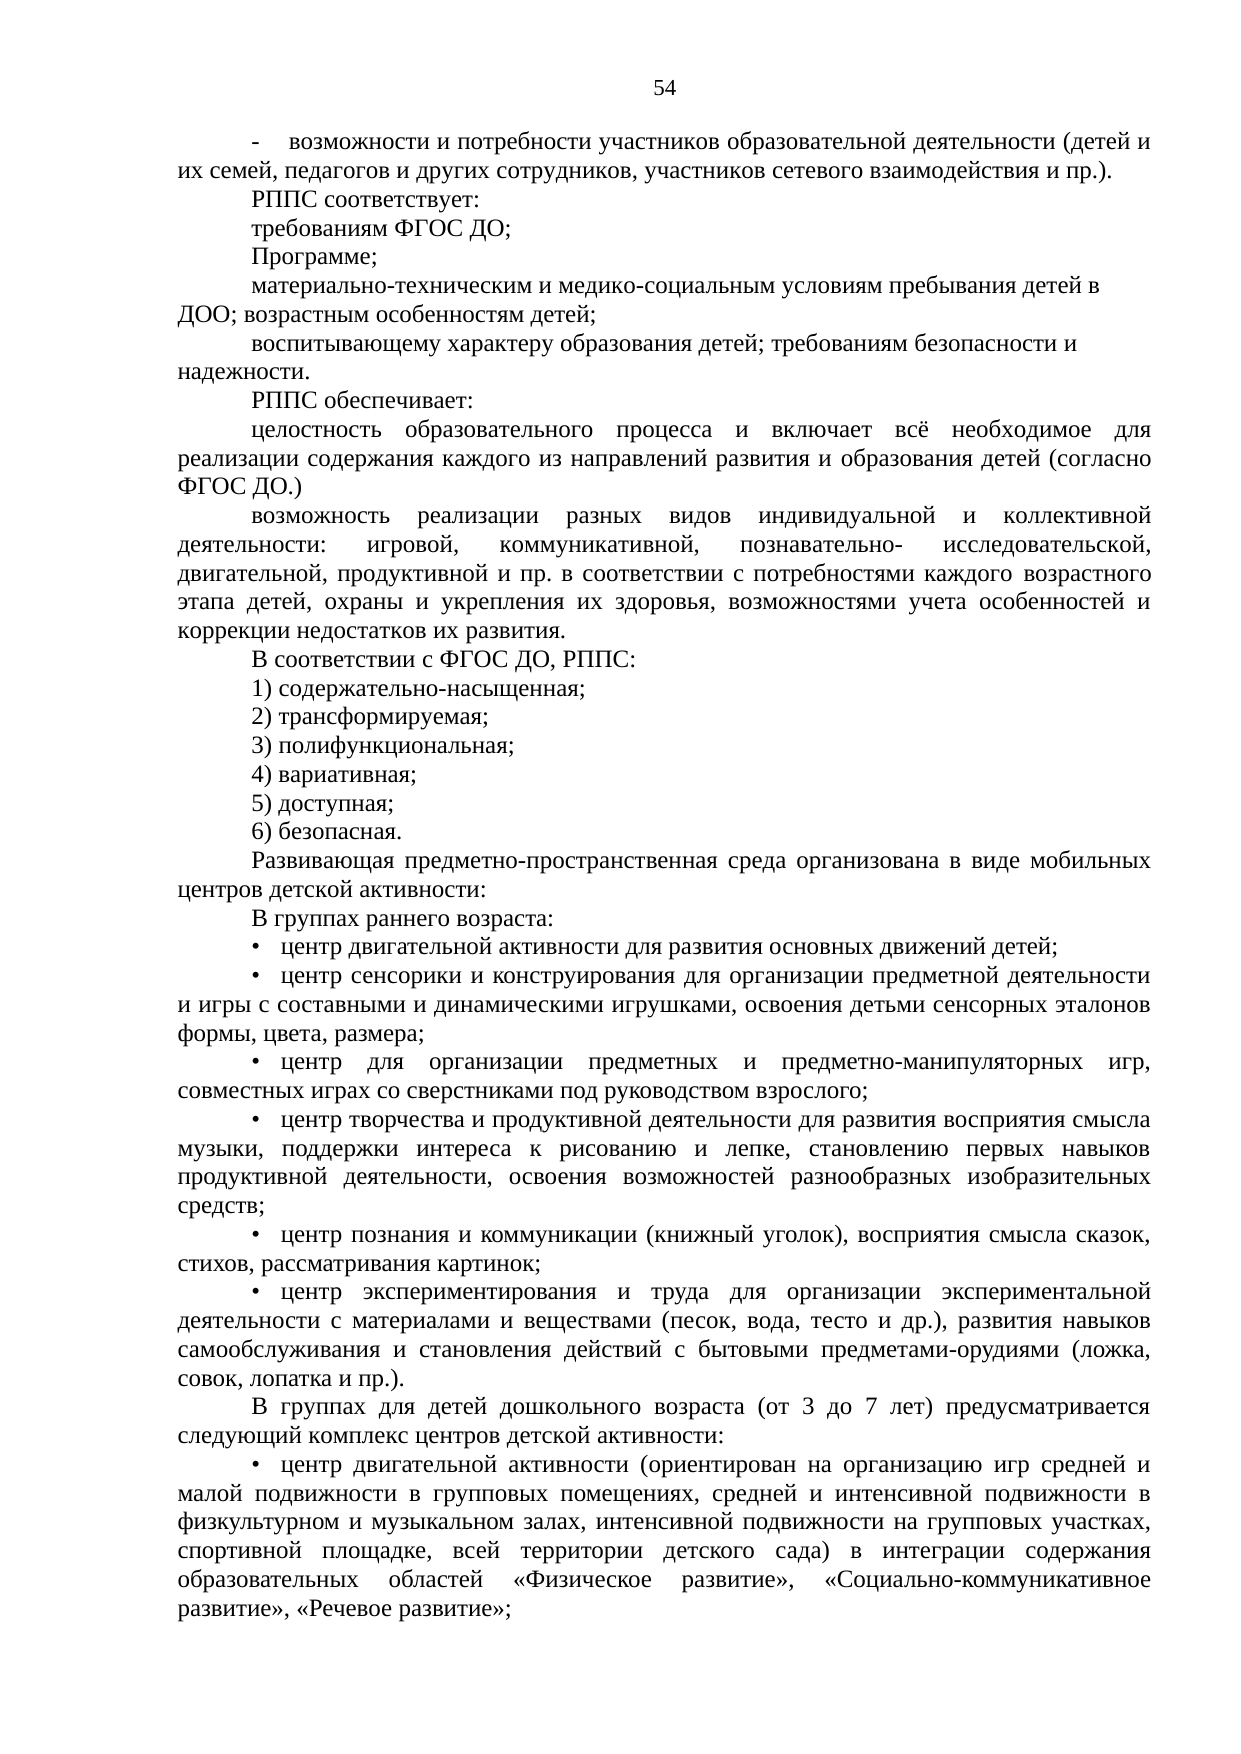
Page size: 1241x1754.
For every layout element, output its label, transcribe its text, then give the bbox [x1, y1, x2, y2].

text требованиям ФГОС ДО; [177, 213, 1152, 241]
text Программе; [177, 241, 1152, 270]
text возможность реализации разных видов индивидуальной и коллективной деятельности: игровой, коммуникативной, познавательно- исследовательской, двигательной, продуктивной и пр. в соответствии с потребностями каждого возрастного этапа детей, охраны и укрепления их здоровья, возможностями учета особенностей и коррекции недостатков их развития. [177, 500, 1152, 644]
text 2) трансформируемая; [177, 701, 1152, 730]
list центр двигательной активности (ориентирован на организацию игр средней и малой подвижности в групповых помещениях, средней и интенсивной подвижности в физкультурном и музыкальном залах, интенсивной подвижности на групповых участках, спортивной площадке, всей территории детского сада) в интеграции содержания образовательных областей «Физическое развитие», «Социально-коммуникативное развитие», «Речевое развитие»; [177, 1449, 1152, 1621]
list центр творчества и продуктивной деятельности для развития восприятия смысла музыки, поддержки интереса к рисованию и лепке, становлению первых навыков продуктивной деятельности, освоения возможностей разнообразных изобразительных средств; [177, 1104, 1152, 1219]
text В группах для детей дошкольного возраста (от 3 до 7 лет) предусматривается следующий комплекс центров детской активности: [177, 1391, 1152, 1449]
list центр для организации предметных и предметно-манипуляторных игр, совместных играх со сверстниками под руководством взрослого; [177, 1046, 1152, 1104]
text целостность образовательного процесса и включает всё необходимое для реализации содержания каждого из направлений развития и образования детей (согласно ФГОС ДО.) [177, 414, 1152, 500]
text РППС обеспечивает: [177, 385, 1152, 414]
list центр сенсорики и конструирования для организации предметной деятельности и игры с составными и динамическими игрушками, освоения детьми сенсорных эталонов формы, цвета, размера; [177, 960, 1152, 1046]
text материально-техническим и медико-социальным условиям пребывания детей в ДОО; возрастным особенностям детей; [177, 270, 1152, 328]
list центр познания и коммуникации (книжный уголок), восприятия смысла сказок, стихов, рассматривания картинок; [177, 1219, 1152, 1276]
list центр экспериментирования и труда для организации экспериментальной деятельности с материалами и веществами (песок, вода, тесто и др.), развития навыков самообслуживания и становления действий с бытовыми предметами-орудиями (ложка, совок, лопатка и пр.). [177, 1276, 1152, 1391]
text Развивающая предметно-пространственная среда организована в виде мобильных центров детской активности: [177, 845, 1152, 903]
text 5) доступная; [177, 788, 1152, 816]
text 6) безопасная. [177, 816, 1152, 845]
text В соответствии с ФГОС ДО, РППС: [177, 644, 1152, 673]
list центр двигательной активности для развития основных движений детей; [177, 931, 1152, 960]
text воспитывающему характеру образования детей; требованиям безопасности и надежности. [177, 328, 1152, 385]
text 4) вариативная; [177, 759, 1152, 788]
text РППС соответствует: [177, 184, 1152, 213]
text 1) содержательно-насыщенная; [177, 673, 1152, 701]
text 3) полифункциональная; [177, 730, 1152, 759]
text В группах раннего возраста: [177, 903, 1152, 931]
list возможности и потребности участников образовательной деятельности (детей и их семей, педагогов и других сотрудников, участников сетевого взаимодействия и пр.). [177, 126, 1152, 184]
